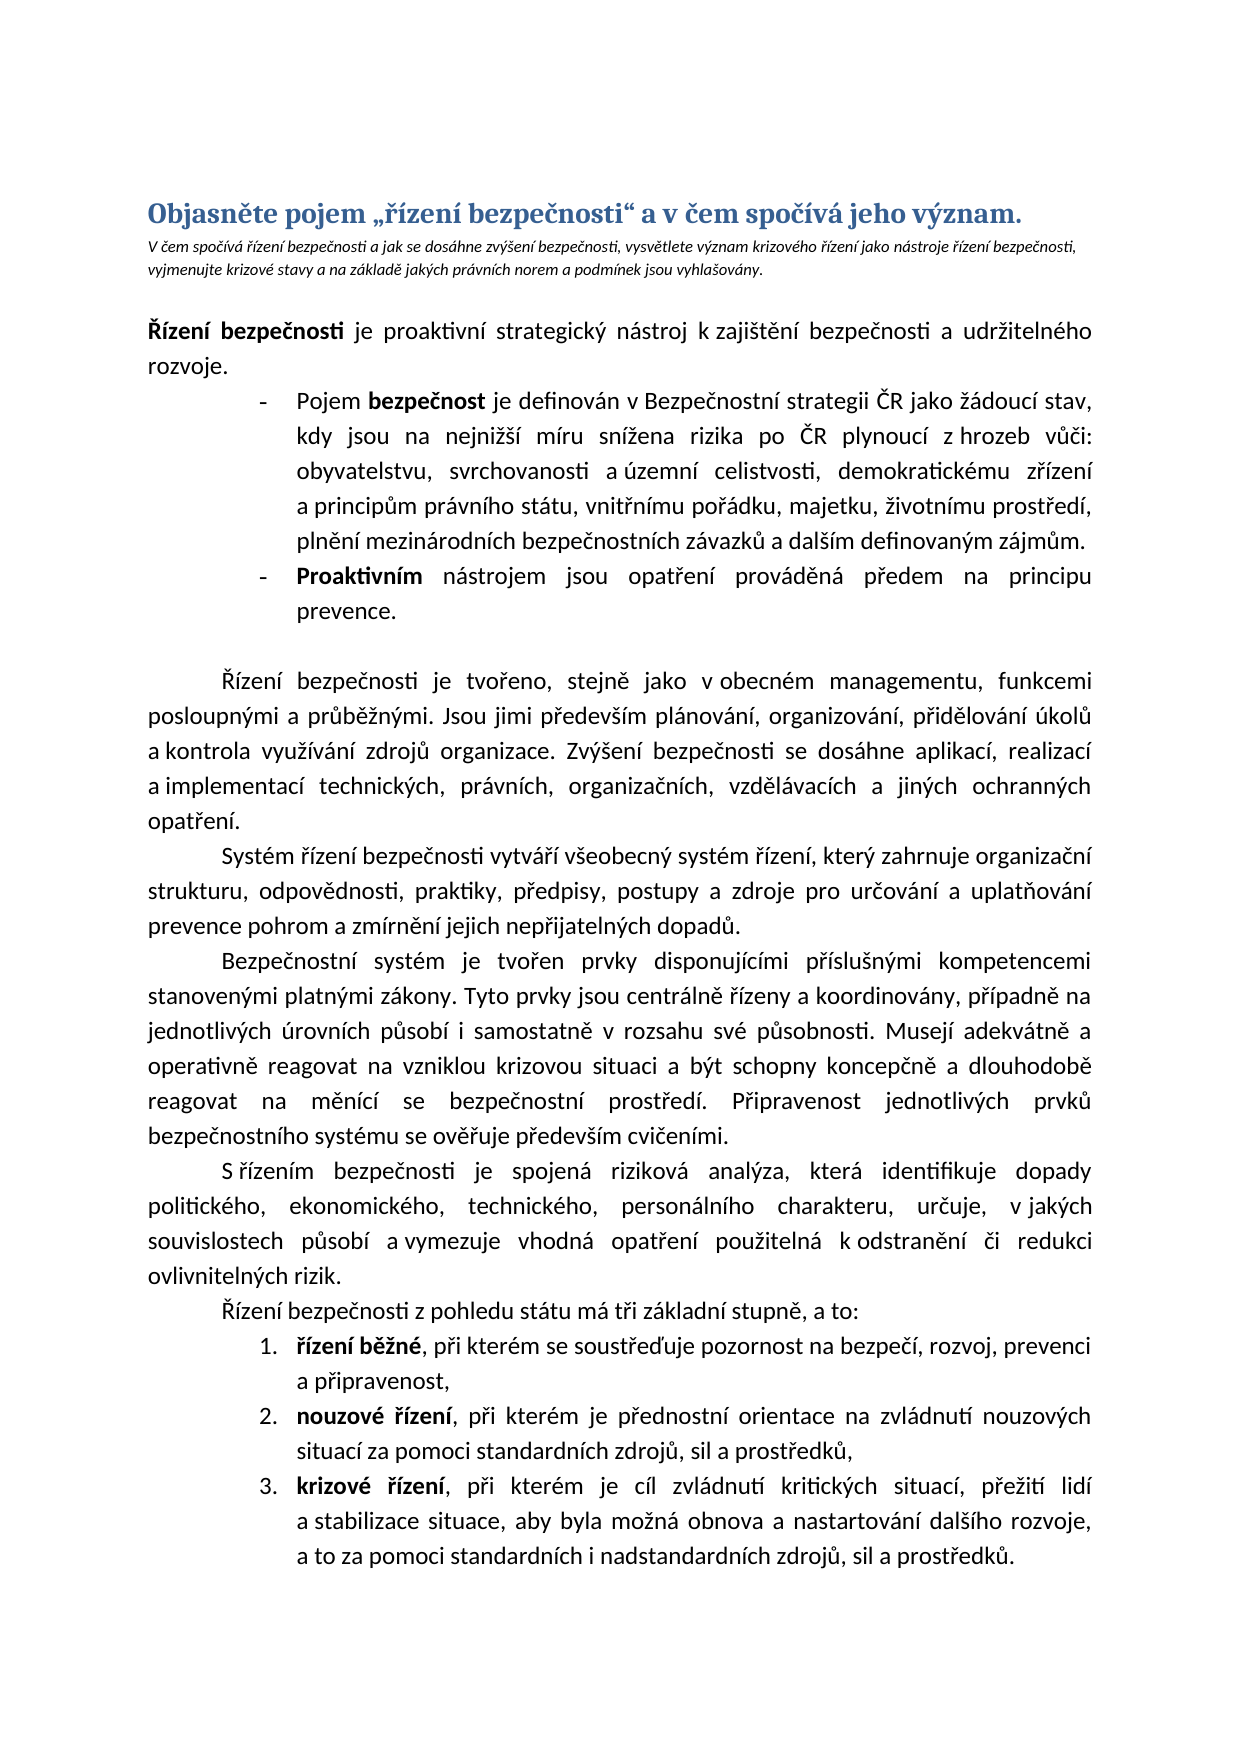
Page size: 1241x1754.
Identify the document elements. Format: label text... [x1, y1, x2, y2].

text Bezpečnostní systém je tvořen prvky disponujícími příslušnými kompetencemi stanovenými platnými zákony. Tyto prvky jsou centrálně řízeny a koordinovány, případně na jednotlivých úrovních působí i samostatně v rozsahu své působnosti. Musejí adekvátně a operativně reagovat na vzniklou krizovou situaci a být schopny koncepčně a dlouhodobě reagovat na měnící se bezpečnostní prostředí. Připravenost jednotlivých prvků bezpečnostního systému se ověřuje především cvičeními. [148, 945, 1093, 1151]
list Pojem bezpečnost je definován v Bezpečnostní strategii ČR jako žádoucí stav, kdy jsou na nejnižší míru snížena rizika po ČR plynoucí z hrozeb vůči: obyvatelstvu, svrchovanosti a územní celistvosti, demokratickému zřízení a principům právního státu, vnitřnímu pořádku, majetku, životnímu prostředí, plnění mezinárodních bezpečnostních závazků a dalším definovaným zájmům. [259, 385, 1093, 556]
text V čem spočívá řízení bezpečnosti a jak se dosáhne zvýšení bezpečnosti, vysvětlete význam krizového řízení jako nástroje řízení bezpečnosti, vyjmenujte krizové stavy a na základě jakých právních norem a podmínek jsou vyhlašovány. [148, 236, 1093, 280]
list Proaktivním nástrojem jsou opatření prováděná předem na principu prevence. [259, 560, 1093, 626]
list nouzové řízení, při kterém je přednostní orientace na zvládnutí nouzových situací za pomoci standardních zdrojů, sil a prostředků, [259, 1400, 1093, 1466]
list řízení běžné, při kterém se soustřeďuje pozornost na bezpečí, rozvoj, prevenci a připravenost, [259, 1330, 1093, 1396]
text Řízení bezpečnosti je tvořeno, stejně jako v obecném managementu, funkcemi posloupnými a průběžnými. Jsou jimi především plánování, organizování, přidělování úkolů a kontrola využívání zdrojů organizace. Zvýšení bezpečnosti se dosáhne aplikací, realizací a implementací technických, právních, organizačních, vzdělávacích a jiných ochranných opatření. [148, 665, 1093, 836]
text Řízení bezpečnosti z pohledu státu má tři základní stupně, a to: [148, 1295, 1093, 1326]
text Řízení bezpečnosti je proaktivní strategický nástroj k zajištění bezpečnosti a udržitelného rozvoje. [148, 315, 1093, 381]
list krizové řízení, při kterém je cíl zvládnutí kritických situací, přežití lidí a stabilizace situace, aby byla možná obnova a nastartování dalšího rozvoje, a to za pomoci standardních i nadstandardních zdrojů, sil a prostředků. [259, 1470, 1093, 1571]
subtitle Objasněte pojem „řízení bezpečnosti“ a v čem spočívá jeho význam. [148, 198, 1093, 231]
text Systém řízení bezpečnosti vytváří všeobecný systém řízení, který zahrnuje organizační strukturu, odpovědnosti, praktiky, předpisy, postupy a zdroje pro určování a uplatňování prevence pohrom a zmírnění jejich nepřijatelných dopadů. [148, 840, 1093, 941]
text S řízením bezpečnosti je spojená riziková analýza, která identifikuje dopady politického, ekonomického, technického, personálního charakteru, určuje, v jakých souvislostech působí a vymezuje vhodná opatření použitelná k odstranění či redukci ovlivnitelných rizik. [148, 1155, 1093, 1291]
